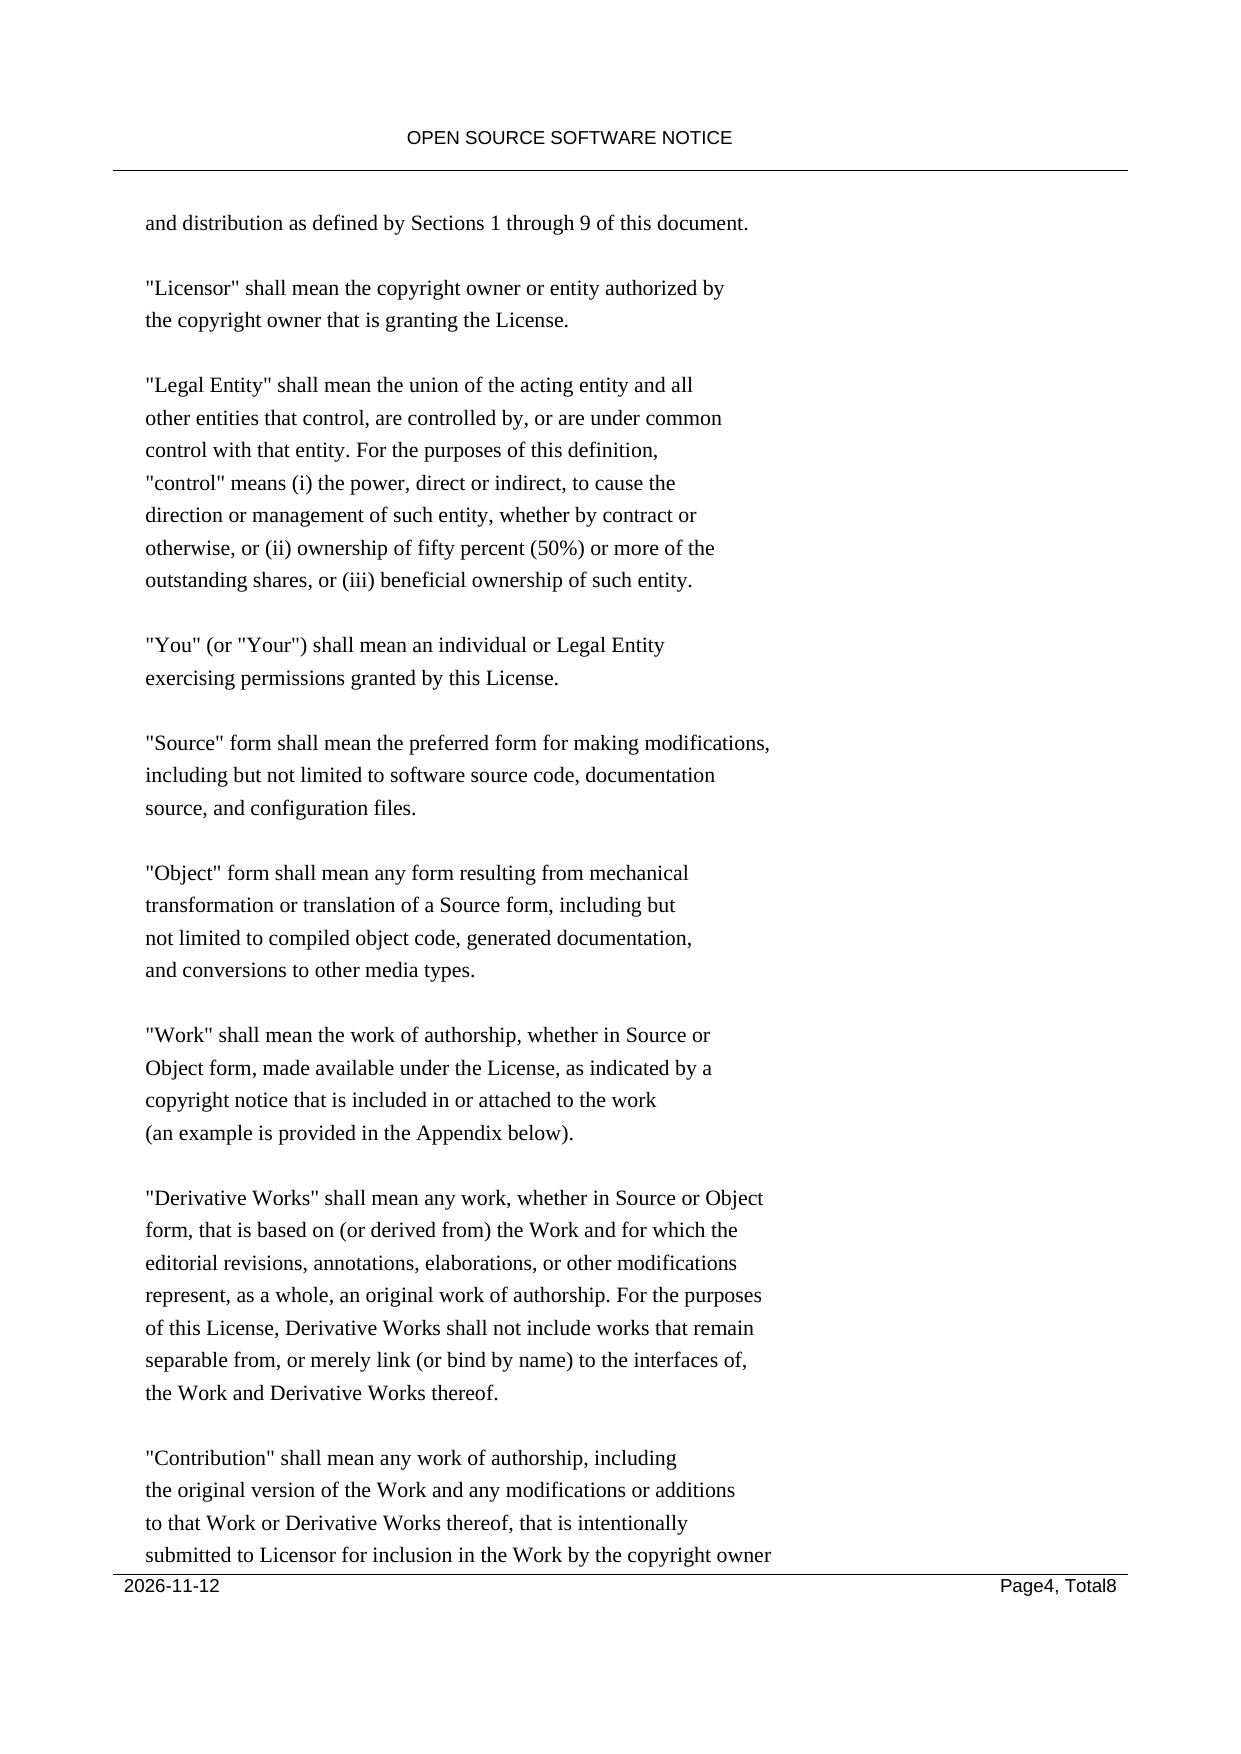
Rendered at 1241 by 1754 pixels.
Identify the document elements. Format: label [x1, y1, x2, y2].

text [112, 206, 1128, 1571]
